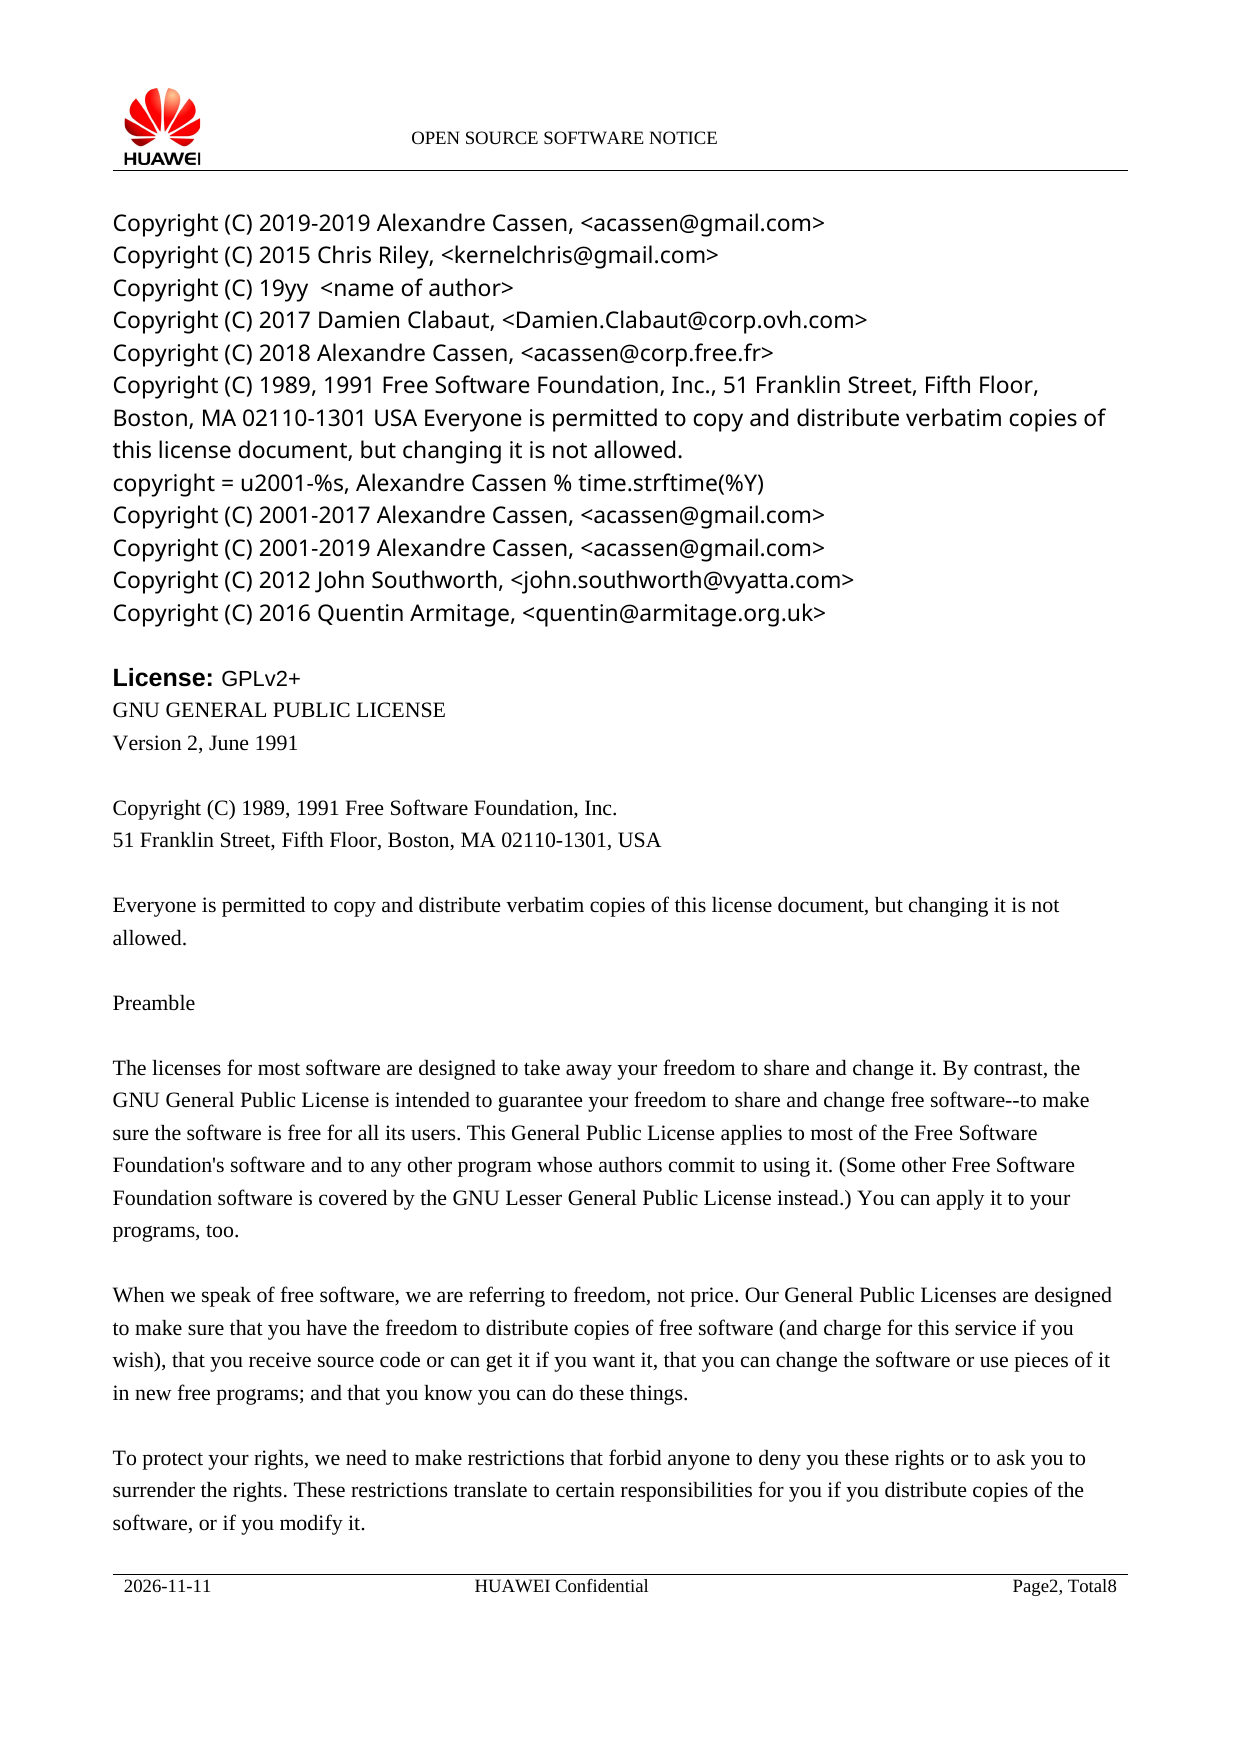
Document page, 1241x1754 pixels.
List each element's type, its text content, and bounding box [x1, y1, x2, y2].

text License: GPLv2+ [112, 661, 1128, 694]
picture [124, 88, 201, 165]
